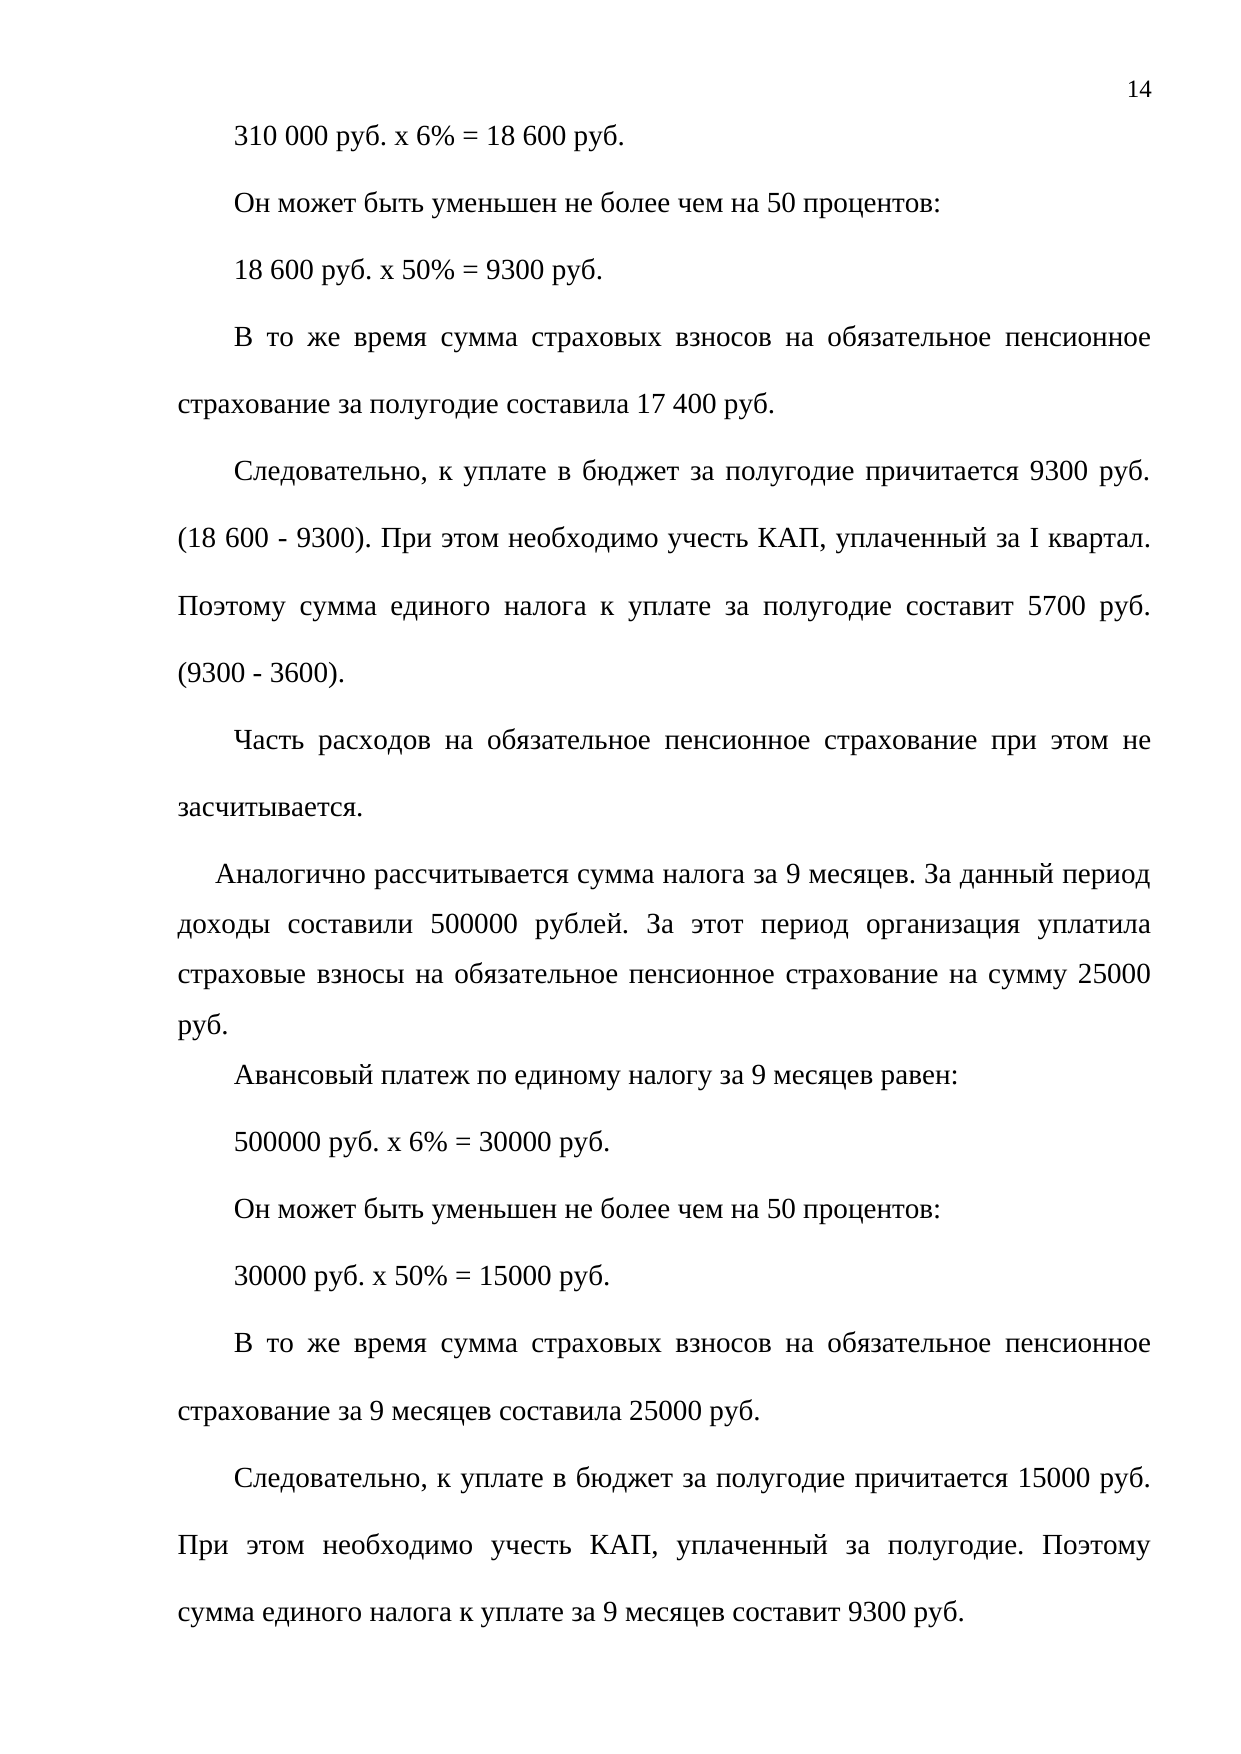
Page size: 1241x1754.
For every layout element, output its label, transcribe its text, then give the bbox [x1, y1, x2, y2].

text Аналогично рассчитывается сумма налога за 9 месяцев. За данный период доходы составили 500000 рублей. За этот период организация уплатила страховые взносы на обязательное пенсионное страхование на сумму 25000 руб. [177, 856, 1152, 1041]
text В то же время сумма страховых взносов на обязательное пенсионное страхование за полугодие составила 17 400 руб. [177, 319, 1152, 420]
text Следовательно, к уплате в бюджет за полугодие причитается 9300 руб. (18 600 - 9300). При этом необходимо учесть КАП, уплаченный за I квартал. Поэтому сумма единого налога к уплате за полугодие составит 5700 руб. (9300 - 3600). [177, 453, 1152, 688]
text Следовательно, к уплате в бюджет за полугодие причитается 15000 руб. При этом необходимо учесть КАП, уплаченный за полугодие. Поэтому сумма единого налога к уплате за 9 месяцев составит 9300 руб. [177, 1460, 1152, 1627]
text Он может быть уменьшен не более чем на 50 процентов: [177, 185, 1152, 219]
text Авансовый платеж по единому налогу за 9 месяцев равен: [177, 1057, 1152, 1091]
text 500000 руб. х 6% = 30000 руб. [177, 1124, 1152, 1158]
text 310 000 руб. х 6% = 18 600 руб. [177, 118, 1152, 152]
text Часть расходов на обязательное пенсионное страхование при этом не засчитывается. [177, 722, 1152, 822]
text 18 600 руб. х 50% = 9300 руб. [177, 252, 1152, 286]
text Он может быть уменьшен не более чем на 50 процентов: [177, 1191, 1152, 1225]
text В то же время сумма страховых взносов на обязательное пенсионное страхование за 9 месяцев составила 25000 руб. [177, 1326, 1152, 1426]
text 30000 руб. х 50% = 15000 руб. [177, 1258, 1152, 1292]
